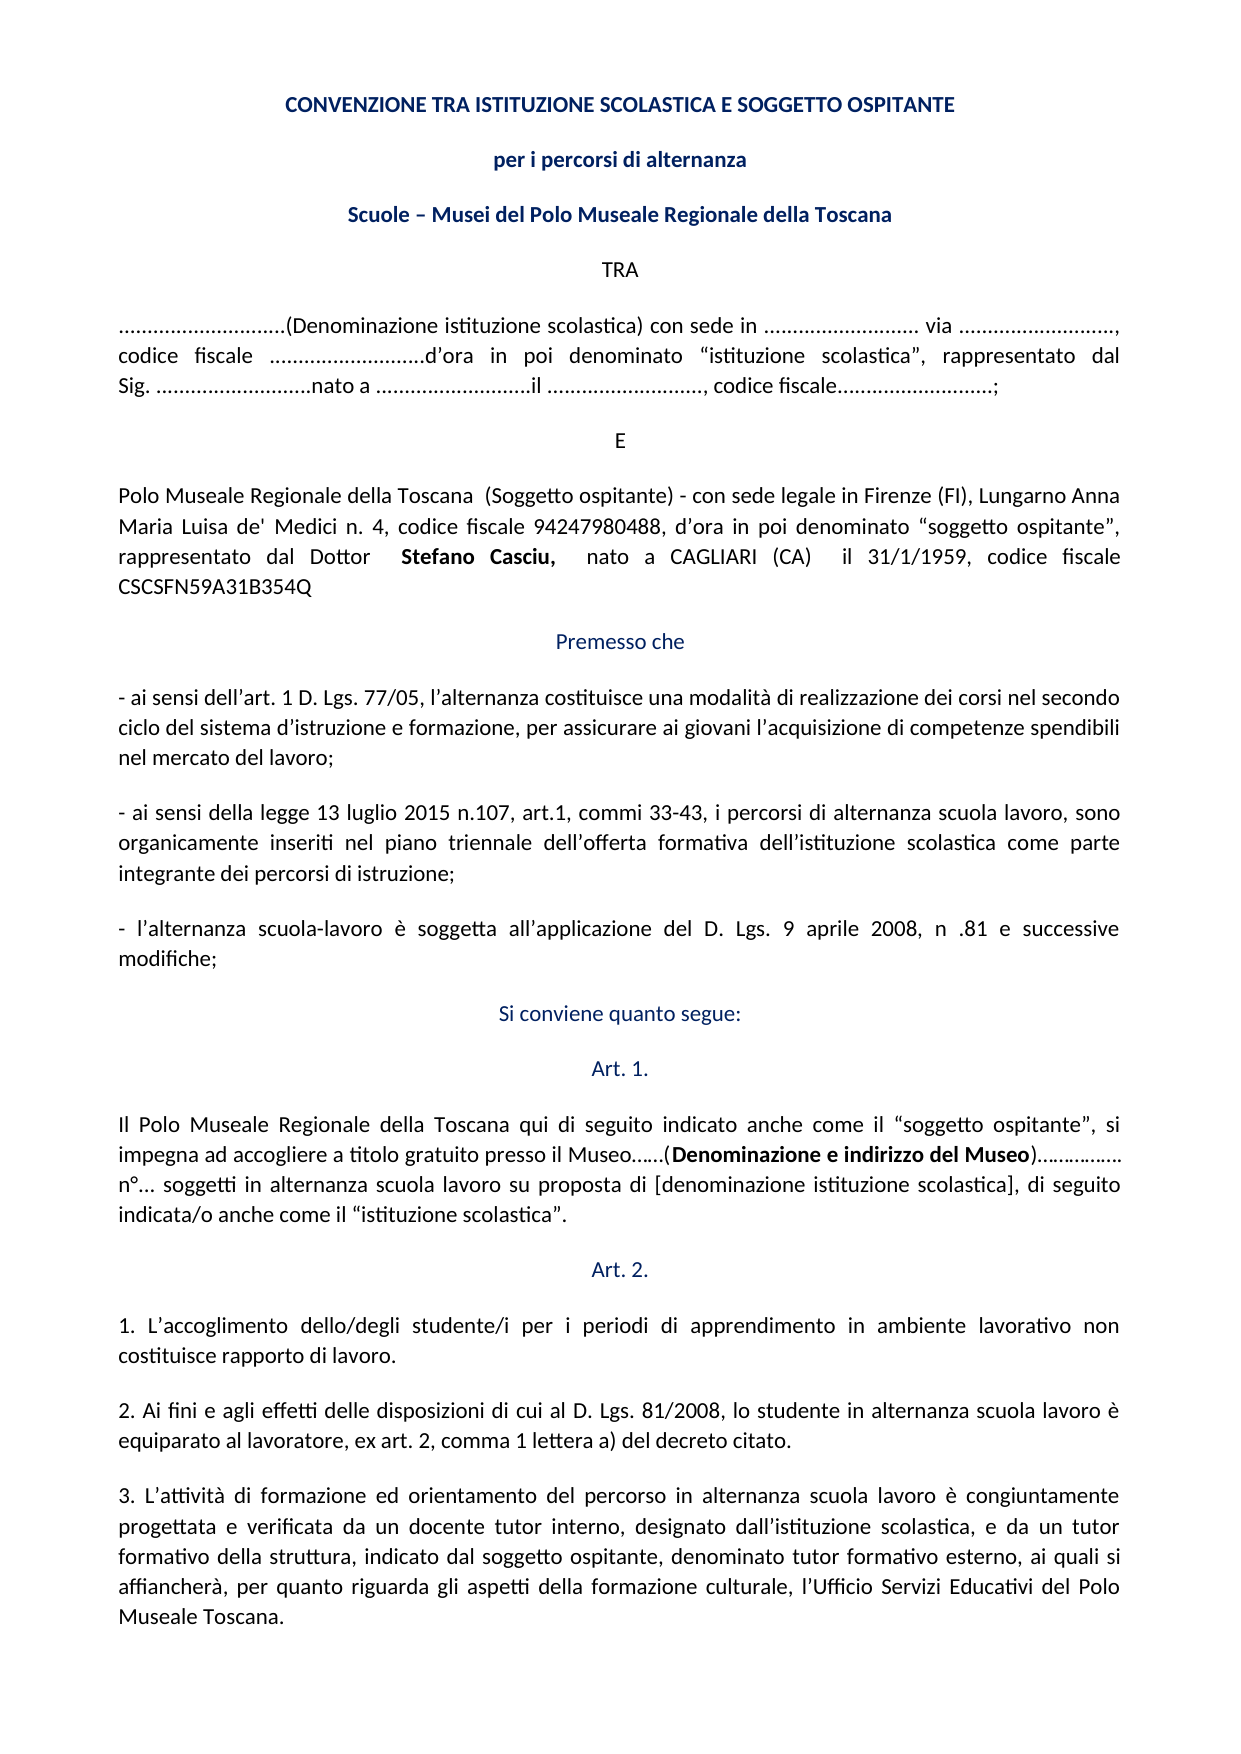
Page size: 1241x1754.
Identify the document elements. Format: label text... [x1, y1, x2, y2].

text 1. L’accoglimento dello/degli studente/i per i periodi di apprendimento in ambiente lavorativo non costituisce rapporto di lavoro. [118, 1311, 1122, 1369]
text Art. 2. [118, 1256, 1122, 1284]
text - ai sensi della legge 13 luglio 2015 n.107, art.1, commi 33-43, i percorsi di alternanza scuola lavoro, sono organicamente inseriti nel piano triennale dell’offerta formativa dell’istituzione scolastica come parte integrante dei percorsi di istruzione; [118, 798, 1122, 887]
text - l’alternanza scuola-lavoro è soggetta all’applicazione del D. Lgs. 9 aprile 2008, n .81 e successive modifiche; [118, 914, 1122, 972]
text - ai sensi dell’art. 1 D. Lgs. 77/05, l’alternanza costituisce una modalità di realizzazione dei corsi nel secondo ciclo del sistema d’istruzione e formazione, per assicurare ai giovani l’acquisizione di competenze spendibili nel mercato del lavoro; [118, 683, 1122, 771]
text Art. 1. [118, 1054, 1122, 1083]
text 3. L’attività di formazione ed orientamento del percorso in alternanza scuola lavoro è congiuntamente progettata e verificata da un docente tutor interno, designato dall’istituzione scolastica, e da un tutor formativo della struttura, indicato dal soggetto ospitante, denominato tutor formativo esterno, ai quali si affiancherà, per quanto riguarda gli aspetti della formazione culturale, l’Ufficio Servizi Educativi del Polo Museale Toscana. [118, 1482, 1122, 1631]
text per i percorsi di alternanza [118, 145, 1122, 173]
text Premesso che [118, 627, 1122, 656]
text TRA [118, 256, 1122, 284]
text 2. Ai fini e agli effetti delle disposizioni di cui al D. Lgs. 81/2008, lo studente in alternanza scuola lavoro è equiparato al lavoratore, ex art. 2, comma 1 lettera a) del decreto citato. [118, 1396, 1122, 1454]
text E [118, 426, 1122, 454]
text CONVENZIONE TRA ISTITUZIONE SCOLASTICA E SOGGETTO OSPITANTE [118, 90, 1122, 118]
text .............................(Denominazione istituzione scolastica) con sede in ........................... via ..........................., codice fiscale ...........................d’ora in poi denominato “istituzione scolastica”, rappresentato dal Sig. ...........................nato a ...........................il ..........................., codice fiscale...........................; [118, 311, 1122, 399]
text Polo Museale Regionale della Toscana (Soggetto ospitante) - con sede legale in Firenze (FI), Lungarno Anna Maria Luisa de' Medici n. 4, codice fiscale 94247980488, d’ora in poi denominato “soggetto ospitante”, rappresentato dal Dottor Stefano Casciu, nato a CAGLIARI (CA) il 31/1/1959, codice fiscale CSCSFN59A31B354Q [118, 482, 1122, 600]
text Scuole – Musei del Polo Museale Regionale della Toscana [118, 200, 1122, 228]
text Il Polo Museale Regionale della Toscana qui di seguito indicato anche come il “soggetto ospitante”, si impegna ad accogliere a titolo gratuito presso il Museo……(Denominazione e indirizzo del Museo)……………. n°... soggetti in alternanza scuola lavoro su proposta di [denominazione istituzione scolastica], di seguito indicata/o anche come il “istituzione scolastica”. [118, 1110, 1122, 1228]
text Si conviene quanto segue: [118, 999, 1122, 1027]
